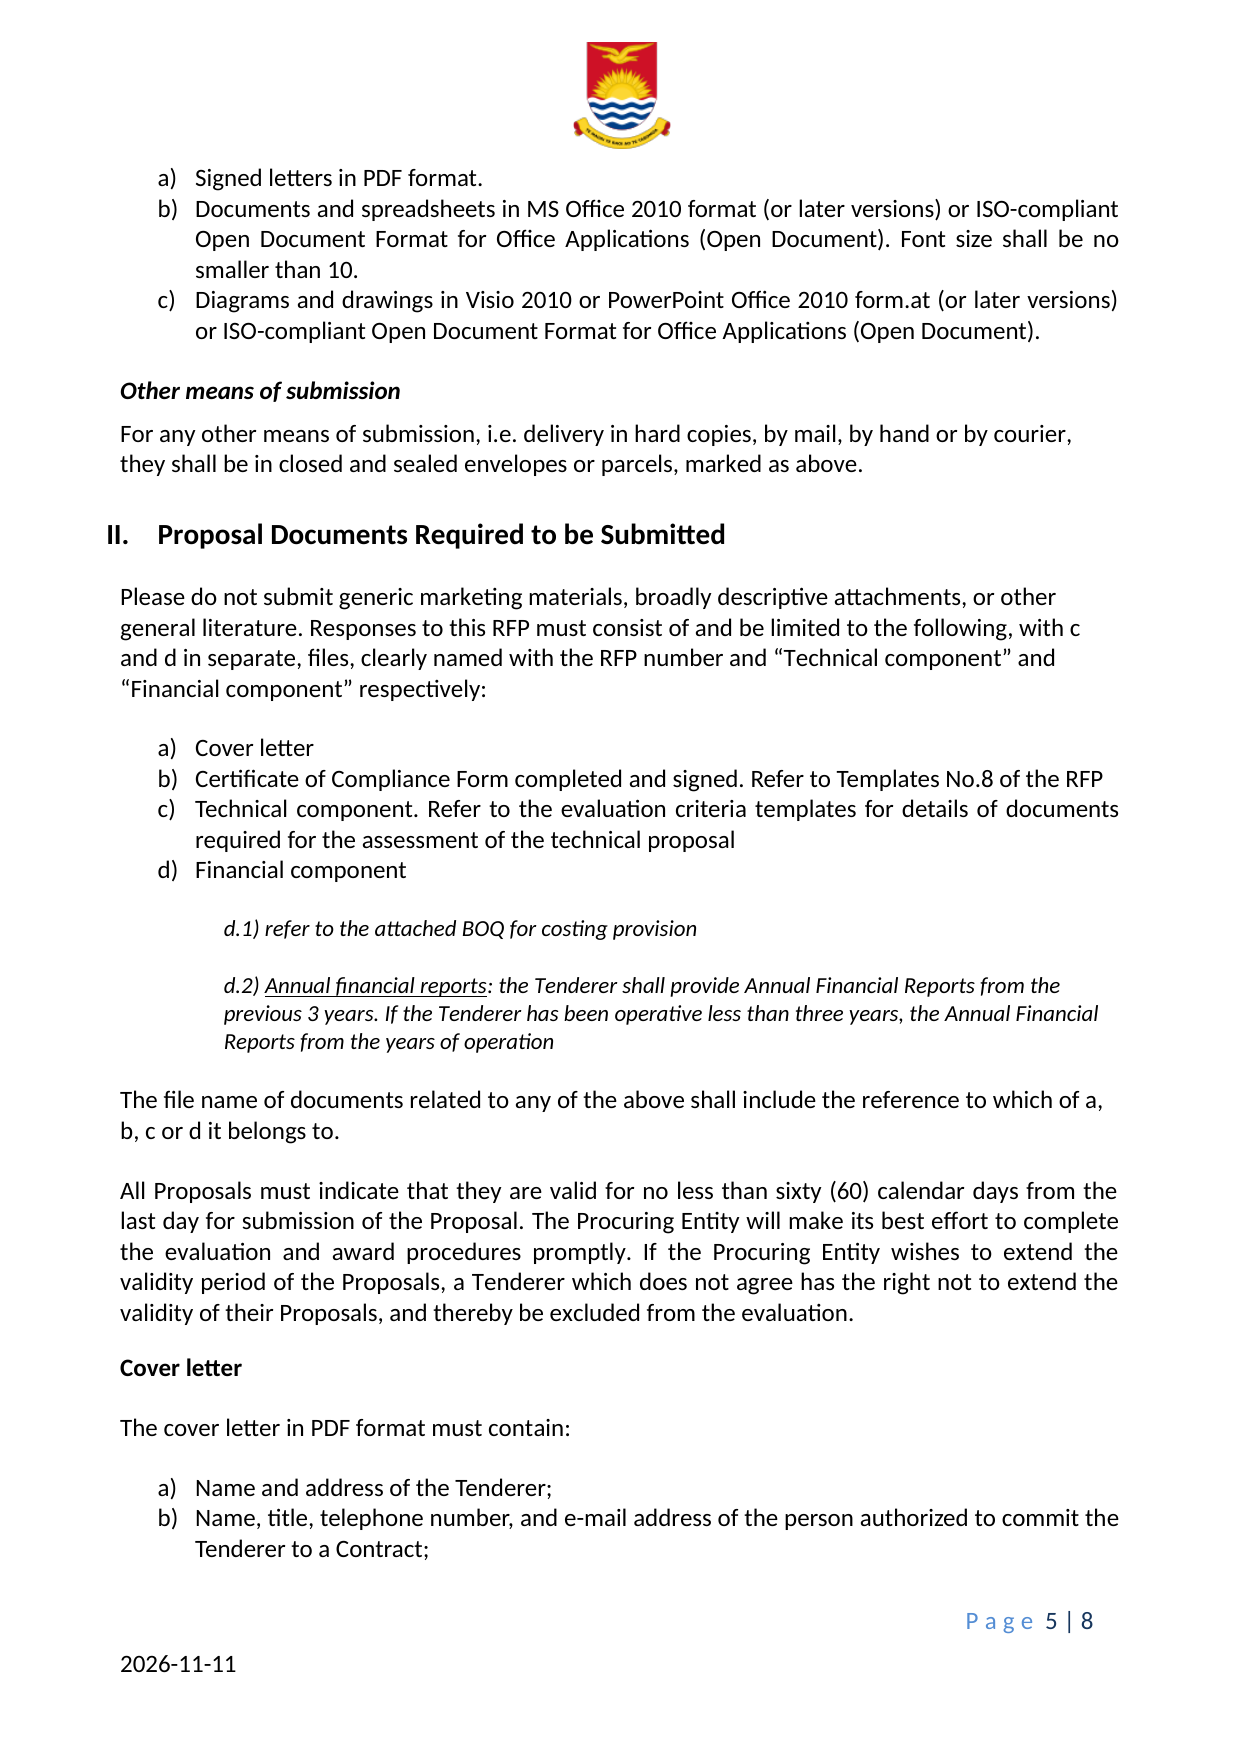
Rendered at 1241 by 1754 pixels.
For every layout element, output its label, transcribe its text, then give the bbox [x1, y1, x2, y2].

subtitle Other means of submission [120, 375, 1120, 405]
text The file name of documents related to any of the above shall include the reference to which of a, b, c or d it belongs to. [120, 1084, 1120, 1146]
list Financial component [157, 854, 1120, 885]
list Diagrams and drawings in Visio 2010 or PowerPoint Office 2010 form.at (or later versions) or ISO-compliant Open Document Format for Office Applications (Open Document). [157, 284, 1120, 346]
subtitle Proposal Documents Required to be Submitted [129, 516, 1120, 552]
list Technical component. Refer to the evaluation criteria templates for details of documents required for the assessment of the technical proposal [157, 793, 1120, 854]
subtitle Cover letter [120, 1352, 1120, 1383]
text Please do not submit generic marketing materials, broadly descriptive attachments, or other general literature. Responses to this RFP must consist of and be limited to the following, with c and d in separate, files, clearly named with the RFP number and “Technical component” and “Financial component” respectively: [120, 581, 1120, 703]
list Certificate of Compliance Form completed and signed. Refer to Templates No.8 of the RFP [157, 763, 1120, 793]
text For any other means of submission, i.e. delivery in hard copies, by mail, by hand or by courier, they shall be in closed and sealed envelopes or parcels, marked as above. [120, 418, 1120, 479]
list Signed letters in PDF format. [157, 162, 1120, 193]
list Name and address of the Tenderer; [157, 1472, 1120, 1502]
list Cover letter [157, 732, 1120, 763]
list Name, title, telephone number, and e-mail address of the person authorized to commit the Tenderer to a Contract; [157, 1502, 1120, 1563]
picture [573, 42, 671, 149]
text The cover letter in PDF format must contain: [120, 1412, 1120, 1443]
list Documents and spreadsheets in MS Office 2010 format (or later versions) or ISO-compliant Open Document Format for Office Applications (Open Document). Font size shall be no smaller than 10. [157, 193, 1120, 284]
text d.1) refer to the attached BOQ for costing provision [223, 914, 1120, 942]
text All Proposals must indicate that they are valid for no less than sixty (60) calendar days from the last day for submission of the Proposal. The Procuring Entity will make its best effort to complete the evaluation and award procedures promptly. If the Procuring Entity wishes to extend the validity period of the Proposals, a Tenderer which does not agree has the right not to extend the validity of their Proposals, and thereby be excluded from the evaluation. [120, 1175, 1120, 1327]
text d.2) Annual financial reports: the Tenderer shall provide Annual Financial Reports from the previous 3 years. If the Tenderer has been operative less than three years, the Annual Financial Reports from the years of operation [223, 971, 1120, 1055]
